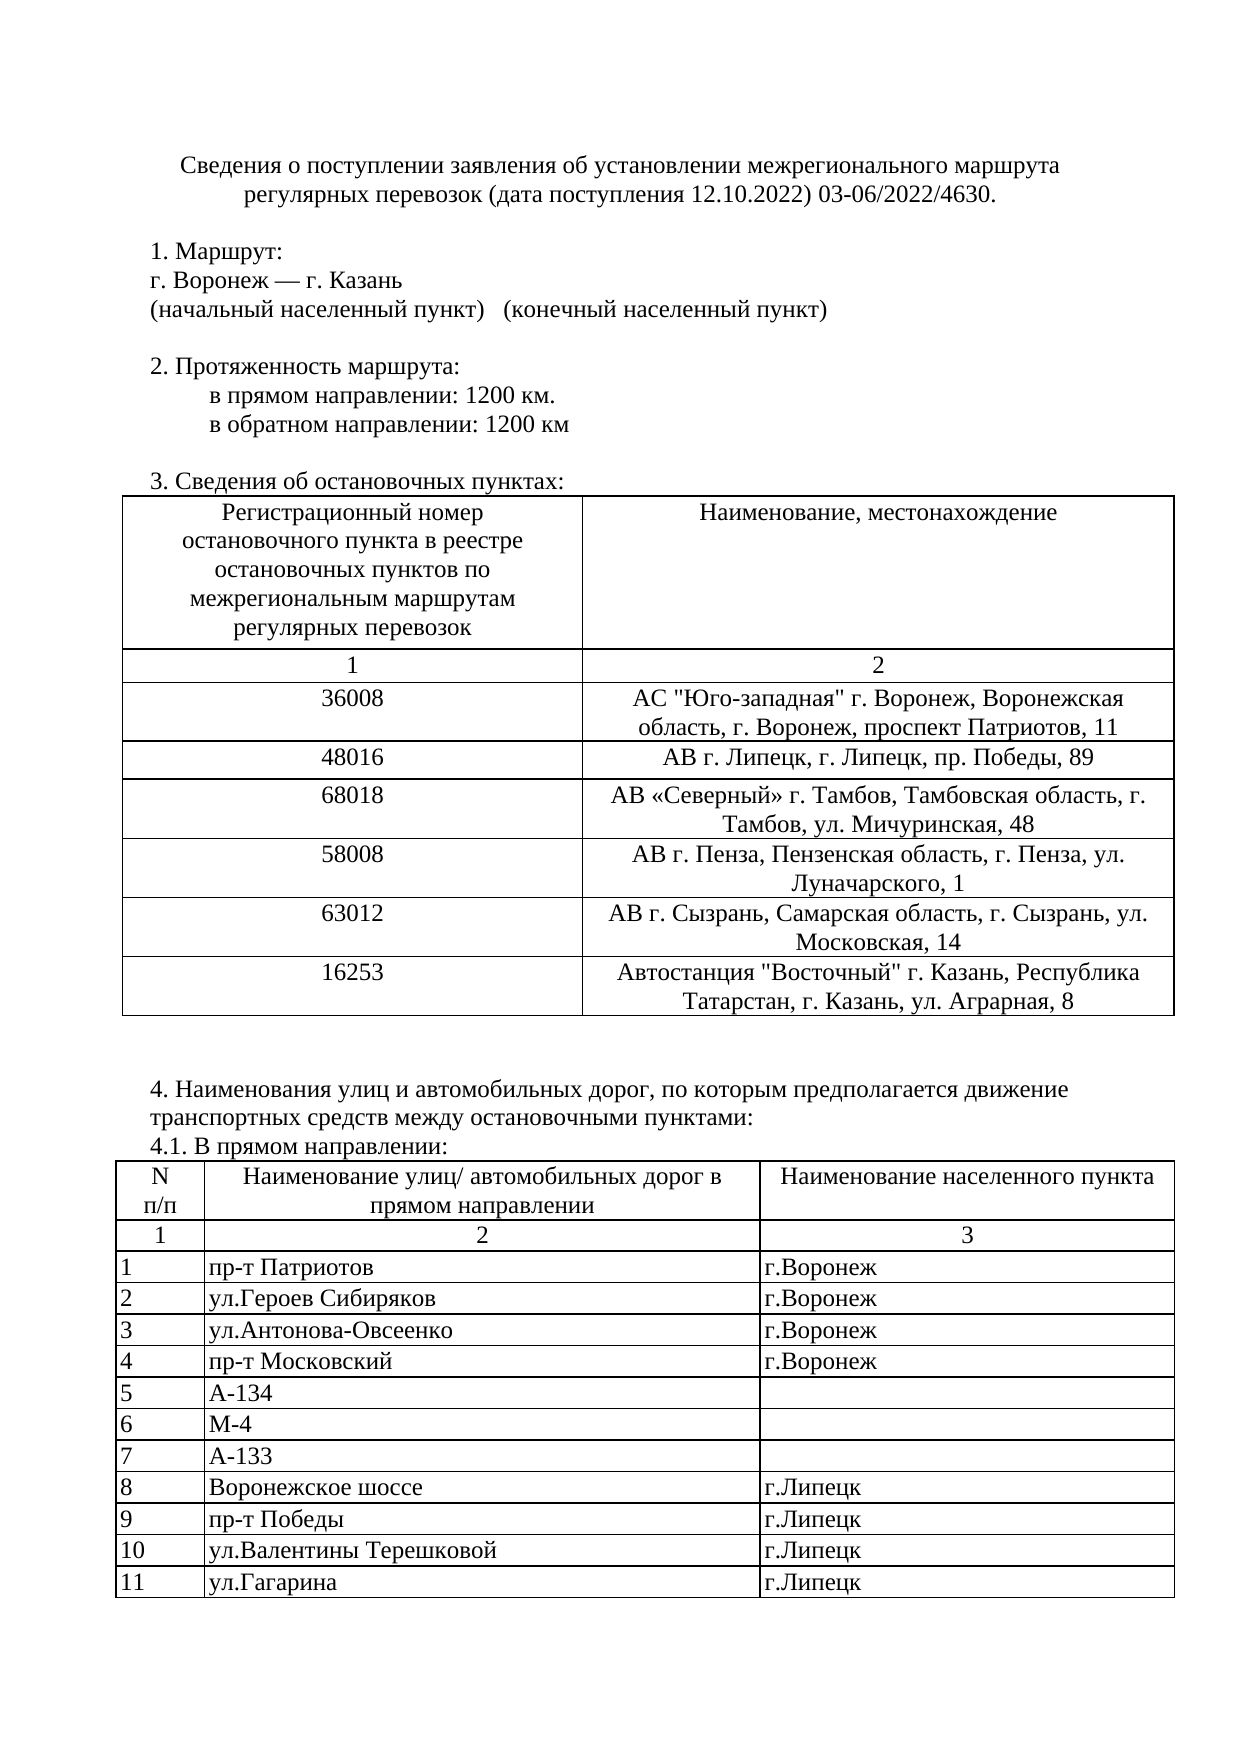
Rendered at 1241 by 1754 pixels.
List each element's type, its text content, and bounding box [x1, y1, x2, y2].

table_cell 10 [117, 1535, 204, 1565]
table_cell пр-т Патриотов [205, 1252, 759, 1282]
table_cell А-134 [205, 1378, 759, 1408]
table_cell 4 [117, 1346, 204, 1376]
table_header Наименование улиц/ автомобильных дорог в прямом направлении [205, 1162, 759, 1219]
table_cell 9 [117, 1504, 204, 1533]
text г. Воронеж — г. Казань [150, 265, 1090, 294]
text 3. Сведения об остановочных пунктах: [150, 466, 1090, 495]
table_cell [761, 1441, 1174, 1471]
table_cell 36008 [123, 683, 582, 740]
table_cell 2 [583, 650, 1173, 681]
table_cell 3 [117, 1315, 204, 1345]
table_cell М-4 [205, 1409, 759, 1439]
table_cell ул.Героев Сибиряков [205, 1283, 759, 1313]
text 2. Протяженность маршрута: [150, 351, 1090, 380]
table_header Наименование, местонахождение [583, 497, 1173, 648]
table_cell г.Воронеж [761, 1346, 1174, 1376]
table_cell 63012 [123, 898, 582, 956]
table_cell [761, 1409, 1174, 1439]
table_cell ул.Валентины Терешковой [205, 1535, 759, 1565]
table_cell 2 [117, 1283, 204, 1313]
table_cell Воронежское шоссе [205, 1472, 759, 1502]
table_cell А-133 [205, 1441, 759, 1471]
table_cell 1 [117, 1221, 204, 1250]
table_cell [761, 1378, 1174, 1408]
table_cell пр-т Московский [205, 1346, 759, 1376]
table_cell пр-т Победы [205, 1504, 759, 1533]
table_header Регистрационный номер остановочного пункта в реестре остановочных пунктов по межрегиональным маршрутам регулярных перевозок [123, 497, 582, 648]
table_cell 1 [117, 1252, 204, 1282]
table_header N п/п [117, 1162, 204, 1219]
table_cell 48016 [123, 742, 582, 778]
table_cell АВ г. Сызрань, Самарская область, г. Сызрань, ул. Московская, 14 [583, 898, 1173, 956]
table_cell АВ «Северный» г. Тамбов, Тамбовская область, г. Тамбов, ул. Мичуринская, 48 [583, 780, 1173, 837]
table_cell г.Липецк [761, 1504, 1174, 1533]
table_cell ул.Гагарина [205, 1567, 759, 1596]
table_cell ул.Антонова-Овсеенко [205, 1315, 759, 1345]
text 1. Маршрут: [150, 236, 1090, 265]
table_cell АС "Юго-западная" г. Воронеж, Воронежская область, г. Воронеж, проспект Патриотов, 11 [583, 683, 1173, 740]
table_cell 5 [117, 1378, 204, 1408]
table_cell АВ г. Липецк, г. Липецк, пр. Победы, 89 [583, 742, 1173, 778]
table_cell 3 [761, 1221, 1174, 1250]
table_cell Автостанция "Восточный" г. Казань, Республика Татарстан, г. Казань, ул. Аграрная, 8 [583, 957, 1173, 1014]
text 4.1. В прямом направлении: [150, 1131, 1090, 1160]
table_cell г.Липецк [761, 1472, 1174, 1502]
table_cell г.Воронеж [761, 1315, 1174, 1345]
table_cell 16253 [123, 957, 582, 1014]
text Сведения о поступлении заявления об установлении межрегионального маршрута регулярных перевозок (дата поступления 12.10.2022) 03-06/2022/4630. [150, 150, 1090, 207]
text 4. Наименования улиц и автомобильных дорог, по которым предполагается движение транспортных средств между остановочными пунктами: [150, 1074, 1090, 1131]
table_cell 6 [117, 1409, 204, 1439]
table_cell 2 [205, 1221, 759, 1250]
table_cell г.Липецк [761, 1567, 1174, 1596]
table_header Наименование населенного пункта [761, 1162, 1174, 1219]
table_cell 8 [117, 1472, 204, 1502]
text (начальный населенный пункт) (конечный населенный пункт) [150, 294, 1090, 322]
table_cell 11 [117, 1567, 204, 1596]
table_cell г.Липецк [761, 1535, 1174, 1565]
text в прямом направлении: 1200 км. [150, 380, 1090, 409]
table_cell АВ г. Пенза, Пензенская область, г. Пенза, ул. Луначарского, 1 [583, 839, 1173, 896]
table_cell г.Воронеж [761, 1283, 1174, 1313]
table_cell г.Воронеж [761, 1252, 1174, 1282]
table_cell 58008 [123, 839, 582, 896]
text в обратном направлении: 1200 км [150, 409, 1090, 437]
table_cell 7 [117, 1441, 204, 1471]
table_cell 1 [123, 650, 582, 681]
table_cell 68018 [123, 780, 582, 837]
